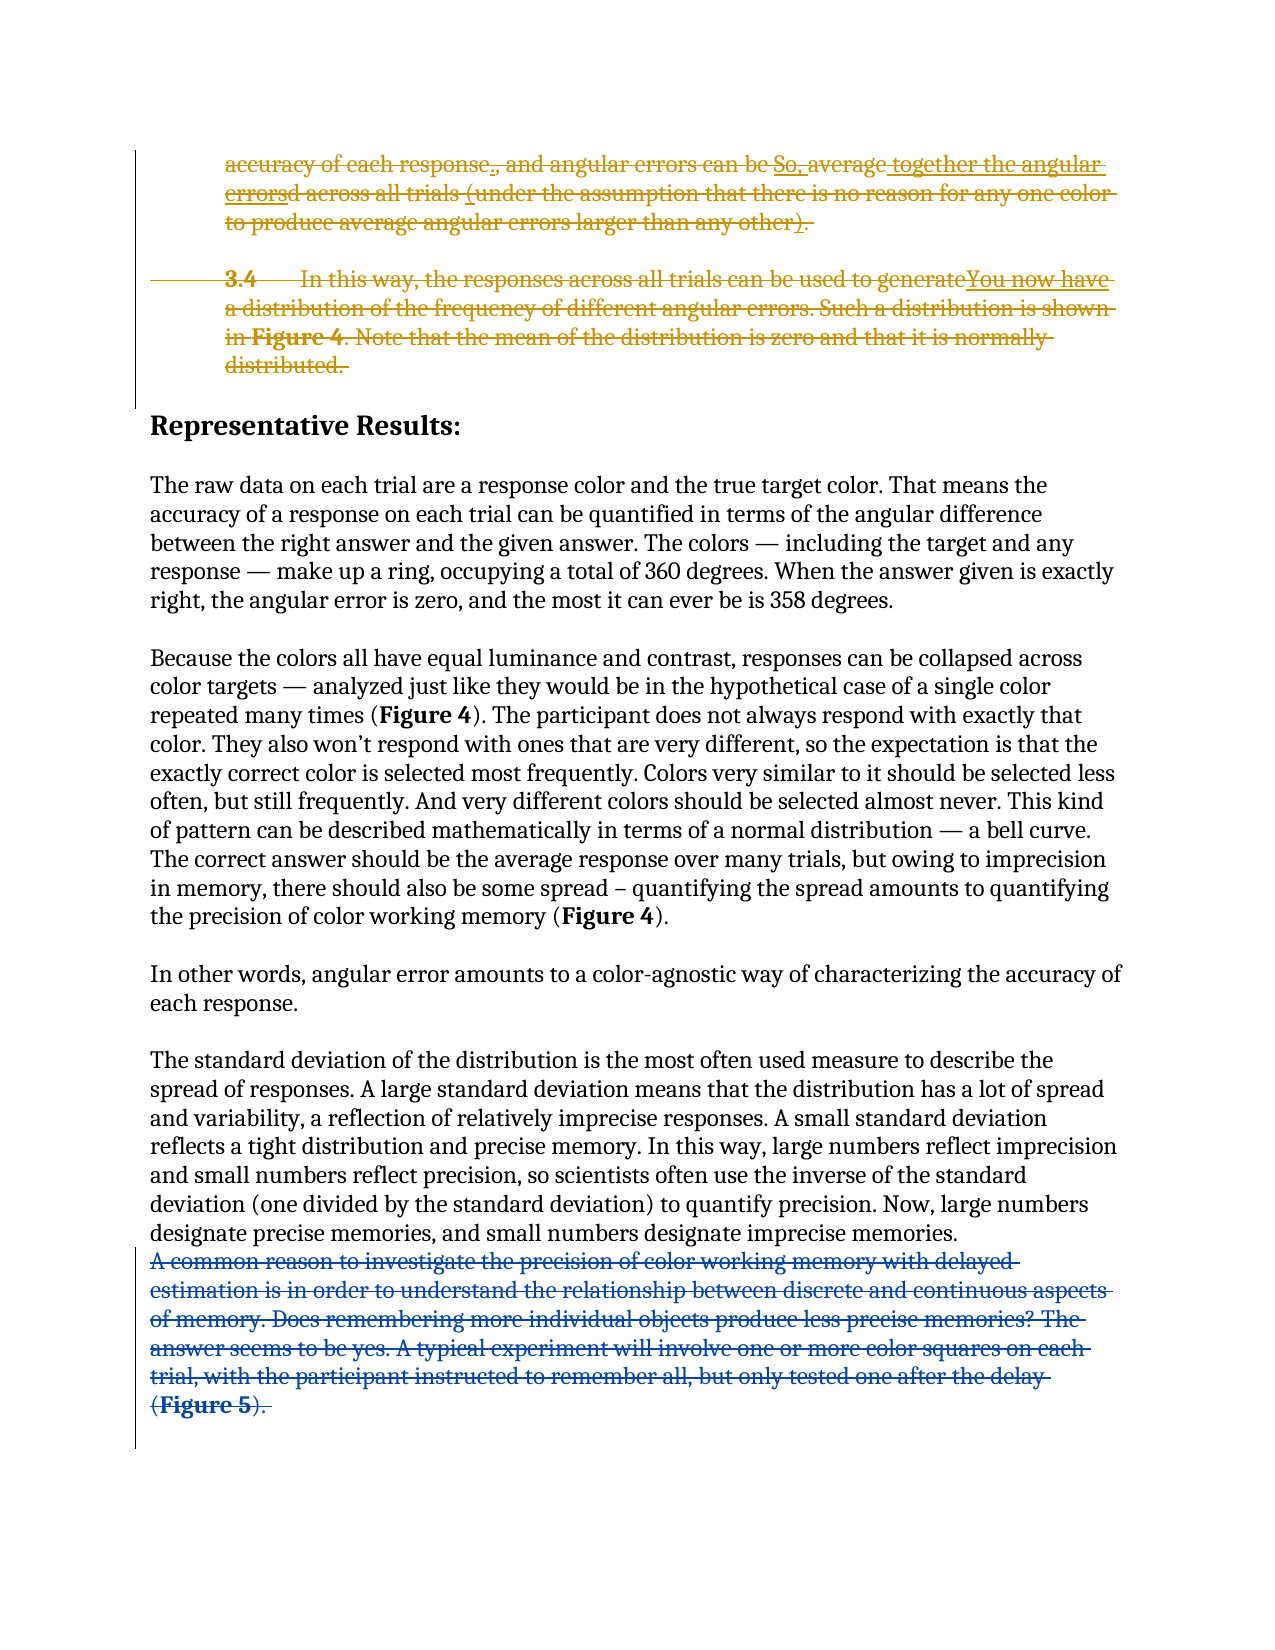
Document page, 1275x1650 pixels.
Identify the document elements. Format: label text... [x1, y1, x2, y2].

text Because the colors all have equal luminance and contrast, responses can be collapsed across color targets — analyzed just like they would be in the hypothetical case of a single color repeated many times (Figure 4). The participant does not always respond with exactly that color. They also won’t respond with ones that are very different, so the expectation is that the exactly correct color is selected most frequently. Colors very similar to it should be selected less often, but still frequently. And very different colors should be selected almost never. This kind of pattern can be described mathematically in terms of a normal distribution — a bell curve. The correct answer should be the average response over many trials, but owing to imprecision in memory, there should also be some spread – quantifying the spread amounts to quantifying the precision of color working memory (Figure 4). [150, 643, 1125, 931]
text In other words, angular error amounts to a color-agnostic way of characterizing the accuracy of each response. [150, 960, 1125, 1017]
text The standard deviation of the distribution is the most often used measure to describe the spread of responses. A large standard deviation means that the distribution has a lot of spread and variability, a reflection of relatively imprecise responses. A small standard deviation reflects a tight distribution and precise memory. In this way, large numbers reflect imprecision and small numbers reflect precision, so scientists often use the inverse of the standard deviation (one divided by the standard deviation) to quantify precision. Now, large numbers designate precise memories, and small numbers designate imprecise memories. [150, 1046, 1125, 1247]
text The raw data on each trial are a response color and the true target color. That means the accuracy of a response on each trial can be quantified in terms of the angular difference between the right answer and the given answer. The colors — including the target and any response — make up a ring, occupying a total of 360 degrees. When the answer given is exactly right, the angular error is zero, and the most it can ever be is 358 degrees. [150, 471, 1125, 615]
text Representative Results: [150, 409, 1125, 442]
